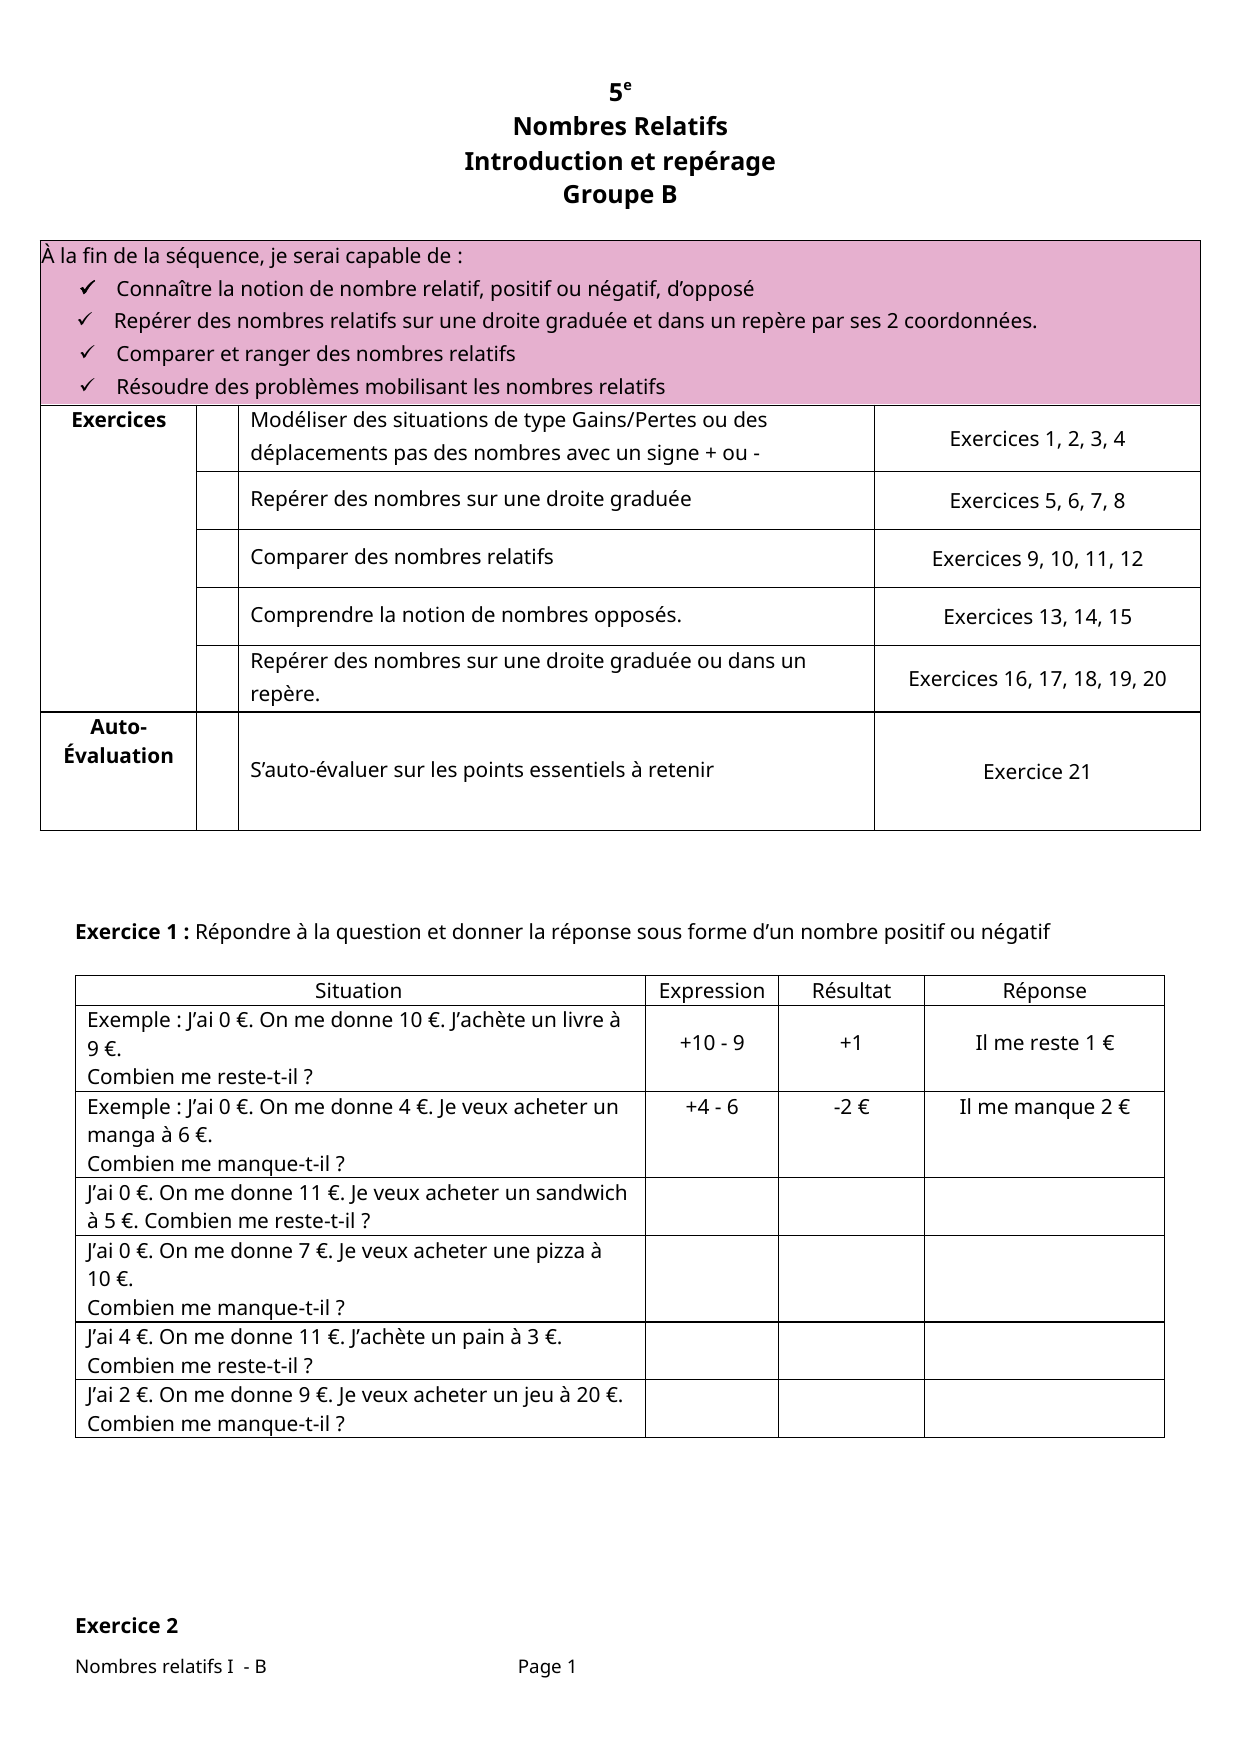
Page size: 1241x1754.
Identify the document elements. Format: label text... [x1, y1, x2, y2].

table_cell Exercices [41, 406, 196, 711]
table_cell J’ai 2 €. On me donne 9 €. Je veux acheter un jeu à 20 €. Combien me manque-t-il ? [76, 1380, 645, 1437]
table_cell Exemple : J’ai 0 €. On me donne 4 €. Je veux acheter un manga à 6 €. Combien me manque-t-il ? [76, 1092, 645, 1177]
text Nombres Relatifs [75, 109, 1165, 143]
table_cell Exercices 13, 14, 15 [875, 588, 1200, 645]
table_header Réponse [925, 976, 1164, 1004]
table_cell Il me reste 1 € [925, 1006, 1164, 1091]
table_cell Modéliser des situations de type Gains/Pertes ou des déplacements pas des nombres avec un signe + ou - [239, 406, 874, 471]
table_cell [925, 1380, 1164, 1437]
table_cell J’ai 0 €. On me donne 11 €. Je veux acheter un sandwich à 5 €. Combien me reste-t-il ? [76, 1178, 645, 1235]
table_cell [646, 1323, 778, 1379]
text Exercice 1 : Répondre à la question et donner la réponse sous forme d’un nombre positif ou négatif [75, 917, 1165, 946]
table_cell [646, 1380, 778, 1437]
table_header Résultat [779, 976, 924, 1004]
table_cell [197, 588, 238, 645]
table_cell Exercices 1, 2, 3, 4 [875, 406, 1200, 471]
table_cell Auto-Évaluation [41, 713, 196, 829]
table_cell [197, 472, 238, 529]
text Groupe B [75, 177, 1165, 211]
table_cell +10 - 9 [646, 1006, 778, 1091]
table_cell [646, 1236, 778, 1321]
table_cell +4 - 6 [646, 1092, 778, 1177]
table_cell [925, 1323, 1164, 1379]
table_cell Il me manque 2 € [925, 1092, 1164, 1177]
text Introduction et repérage [75, 143, 1165, 177]
table_cell [197, 646, 238, 711]
table_cell [197, 406, 238, 471]
table_cell Exemple : J’ai 0 €. On me donne 10 €. J’achète un livre à 9 €. Combien me reste-t-il ? [76, 1006, 645, 1091]
table_header Situation [76, 976, 645, 1004]
table_cell Comprendre la notion de nombres opposés. [239, 588, 874, 645]
table_cell [197, 530, 238, 587]
table_cell J’ai 0 €. On me donne 7 €. Je veux acheter une pizza à 10 €. Combien me manque-t-il ? [76, 1236, 645, 1321]
table_cell -2 € [779, 1092, 924, 1177]
table_cell [779, 1380, 924, 1437]
table_cell Repérer des nombres sur une droite graduée ou dans un repère. [239, 646, 874, 711]
table_cell J’ai 4 €. On me donne 11 €. J’achète un pain à 3 €. Combien me reste-t-il ? [76, 1323, 645, 1379]
table_cell Exercices 5, 6, 7, 8 [875, 472, 1200, 529]
table_cell [925, 1236, 1164, 1321]
table_cell [197, 713, 238, 829]
table_cell Repérer des nombres sur une droite graduée [239, 472, 874, 529]
table_cell S’auto-évaluer sur les points essentiels à retenir [239, 713, 874, 829]
text 5e [75, 75, 1165, 109]
table_cell [779, 1323, 924, 1379]
table_cell [779, 1178, 924, 1235]
table_cell +1 [779, 1006, 924, 1091]
table_cell Exercices 16, 17, 18, 19, 20 [875, 646, 1200, 711]
text Exercice 2 [75, 1611, 798, 1639]
table_cell Exercices 9, 10, 11, 12 [875, 530, 1200, 587]
table_cell [925, 1178, 1164, 1235]
table_cell Exercice 21 [875, 713, 1200, 829]
table_header Expression [646, 976, 778, 1004]
table_cell Comparer des nombres relatifs [239, 530, 874, 587]
table_cell [646, 1178, 778, 1235]
table_header À la fin de la séquence, je serai capable de : Connaître la notion de nombre relatif, positif ou négatif, d’opposé Repérer des nombres relatifs sur une droite graduée et dans un repère par ses 2 coordonnées. Comparer et ranger des nombres relatifs Résoudre des problèmes mobilisant les nombres relatifs [41, 241, 1200, 404]
table_cell [779, 1236, 924, 1321]
